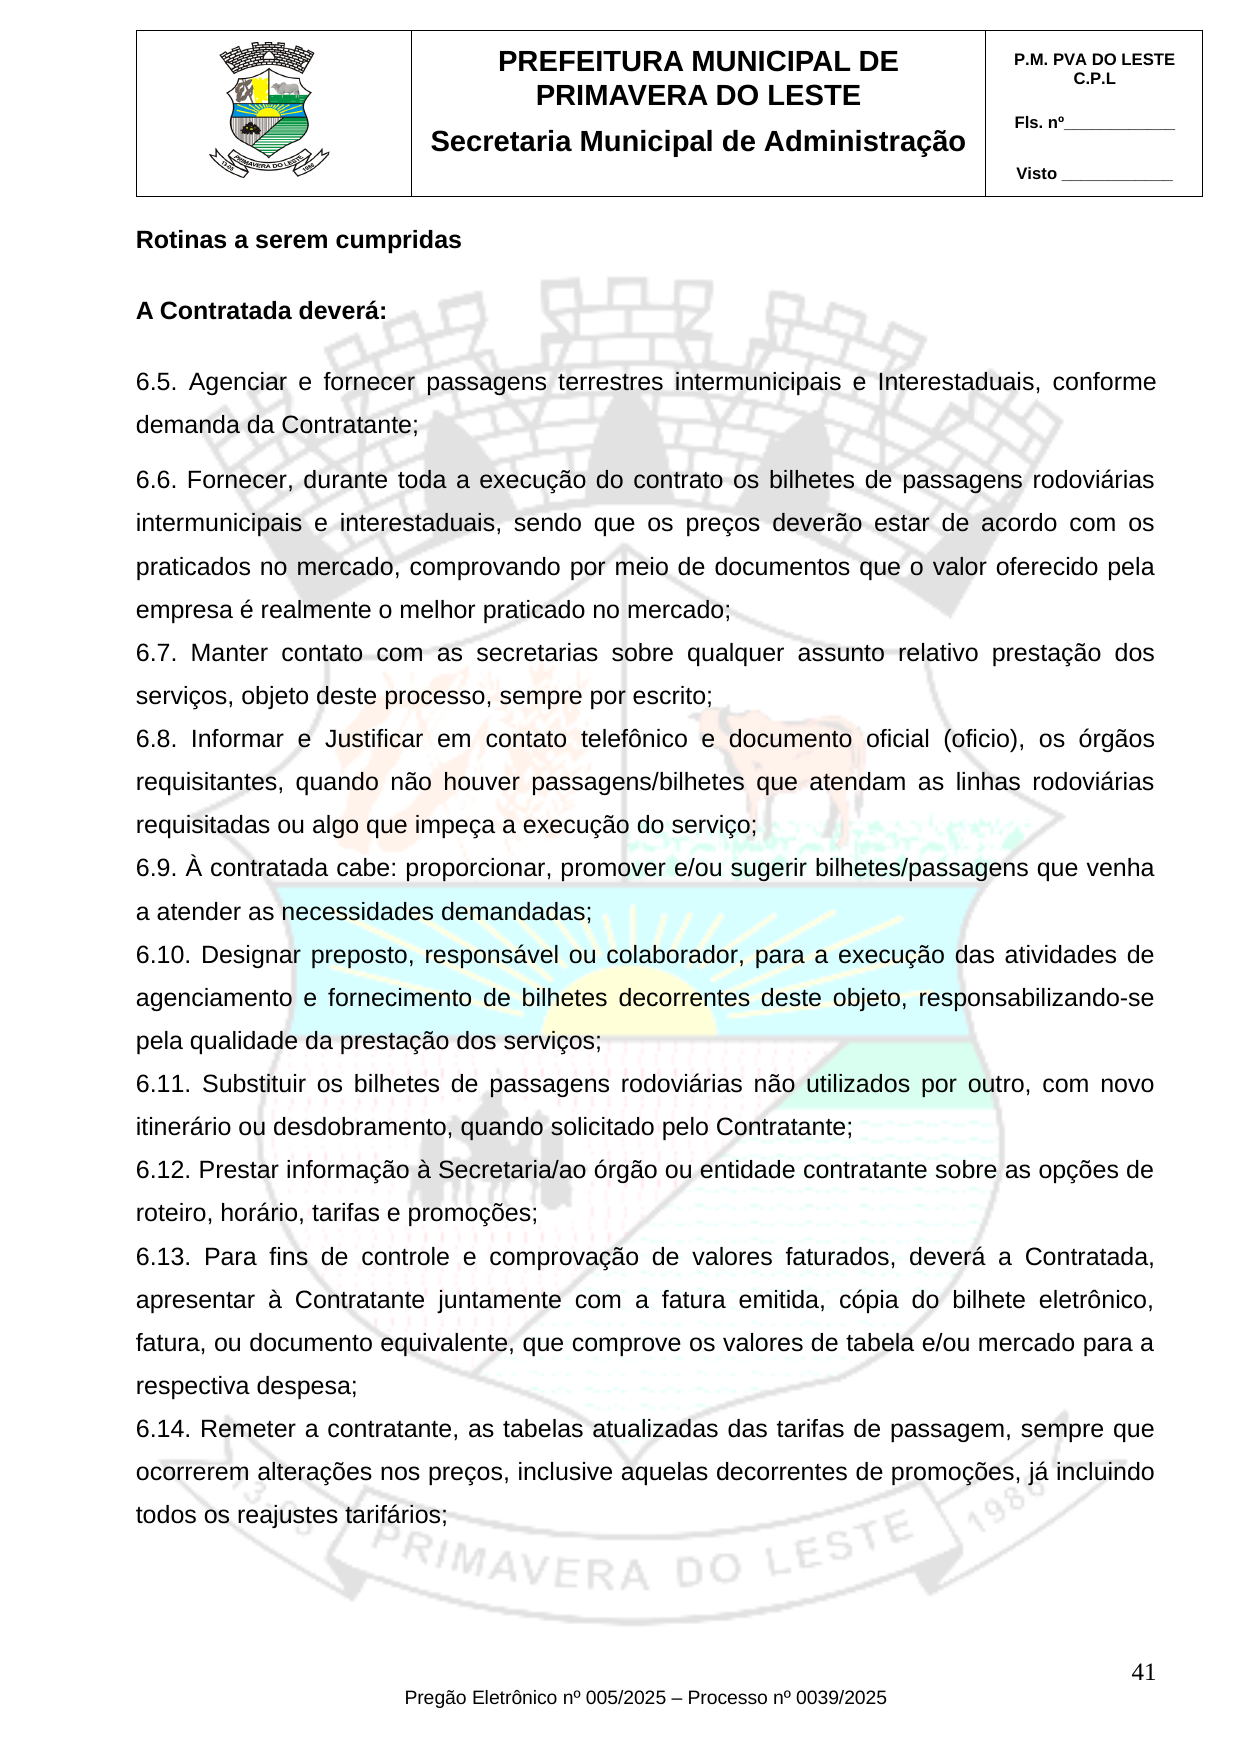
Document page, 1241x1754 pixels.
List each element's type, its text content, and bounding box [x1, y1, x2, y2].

text Rotinas a serem cumpridas [136, 225, 1158, 254]
text 6.10. Designar preposto, responsável ou colaborador, para a execução das atividades de agenciamento e fornecimento de bilhetes decorrentes deste objeto, responsabilizando-se pela qualidade da prestação dos serviços; [136, 939, 1156, 1054]
text 6.7. Manter contato com as secretarias sobre qualquer assunto relativo prestação dos serviços, objeto deste processo, sempre por escrito; [136, 638, 1156, 709]
text 6.5. Agenciar e fornecer passagens terrestres intermunicipais e Interestaduais, conforme demanda da Contratante; [136, 366, 1158, 438]
text 6.13. Para fins de controle e comprovação de valores faturados, deverá a Contratada, apresentar à Contratante juntamente com a fatura emitida, cópia do bilhete eletrônico, fatura, ou documento equivalente, que comprove os valores de tabela e/ou mercado para a respectiva despesa; [136, 1241, 1156, 1399]
text 6.8. Informar e Justificar em contato telefônico e documento oficial (oficio), os órgãos requisitantes, quando não houver passagens/bilhetes que atendam as linhas rodoviárias requisitadas ou algo que impeça a execução do serviço; [136, 724, 1156, 839]
text A Contratada deverá: [136, 296, 1158, 325]
picture [209, 42, 330, 178]
text 6.14. Remeter a contratante, as tabelas atualizadas das tarifas de passagem, sempre que ocorrerem alterações nos preços, inclusive aquelas decorrentes de promoções, já incluindo todos os reajustes tarifários; [136, 1414, 1156, 1529]
text 6.9. À contratada cabe: proporcionar, promover e/ou sugerir bilhetes/passagens que venha a atender as necessidades demandadas; [136, 853, 1156, 925]
text 6.11. Substituir os bilhetes de passagens rodoviárias não utilizados por outro, com novo itinerário ou desdobramento, quando solicitado pelo Contratante; [136, 1069, 1156, 1141]
text 6.12. Prestar informação à Secretaria/ao órgão ou entidade contratante sobre as opções de roteiro, horário, tarifas e promoções; [136, 1155, 1156, 1227]
text 6.6. Fornecer, durante toda a execução do contrato os bilhetes de passagens rodoviárias intermunicipais e interestaduais, sendo que os preços deverão estar de acordo com os praticados no mercado, comprovando por meio de documentos que o valor oferecido pela empresa é realmente o melhor praticado no mercado; [136, 465, 1156, 623]
